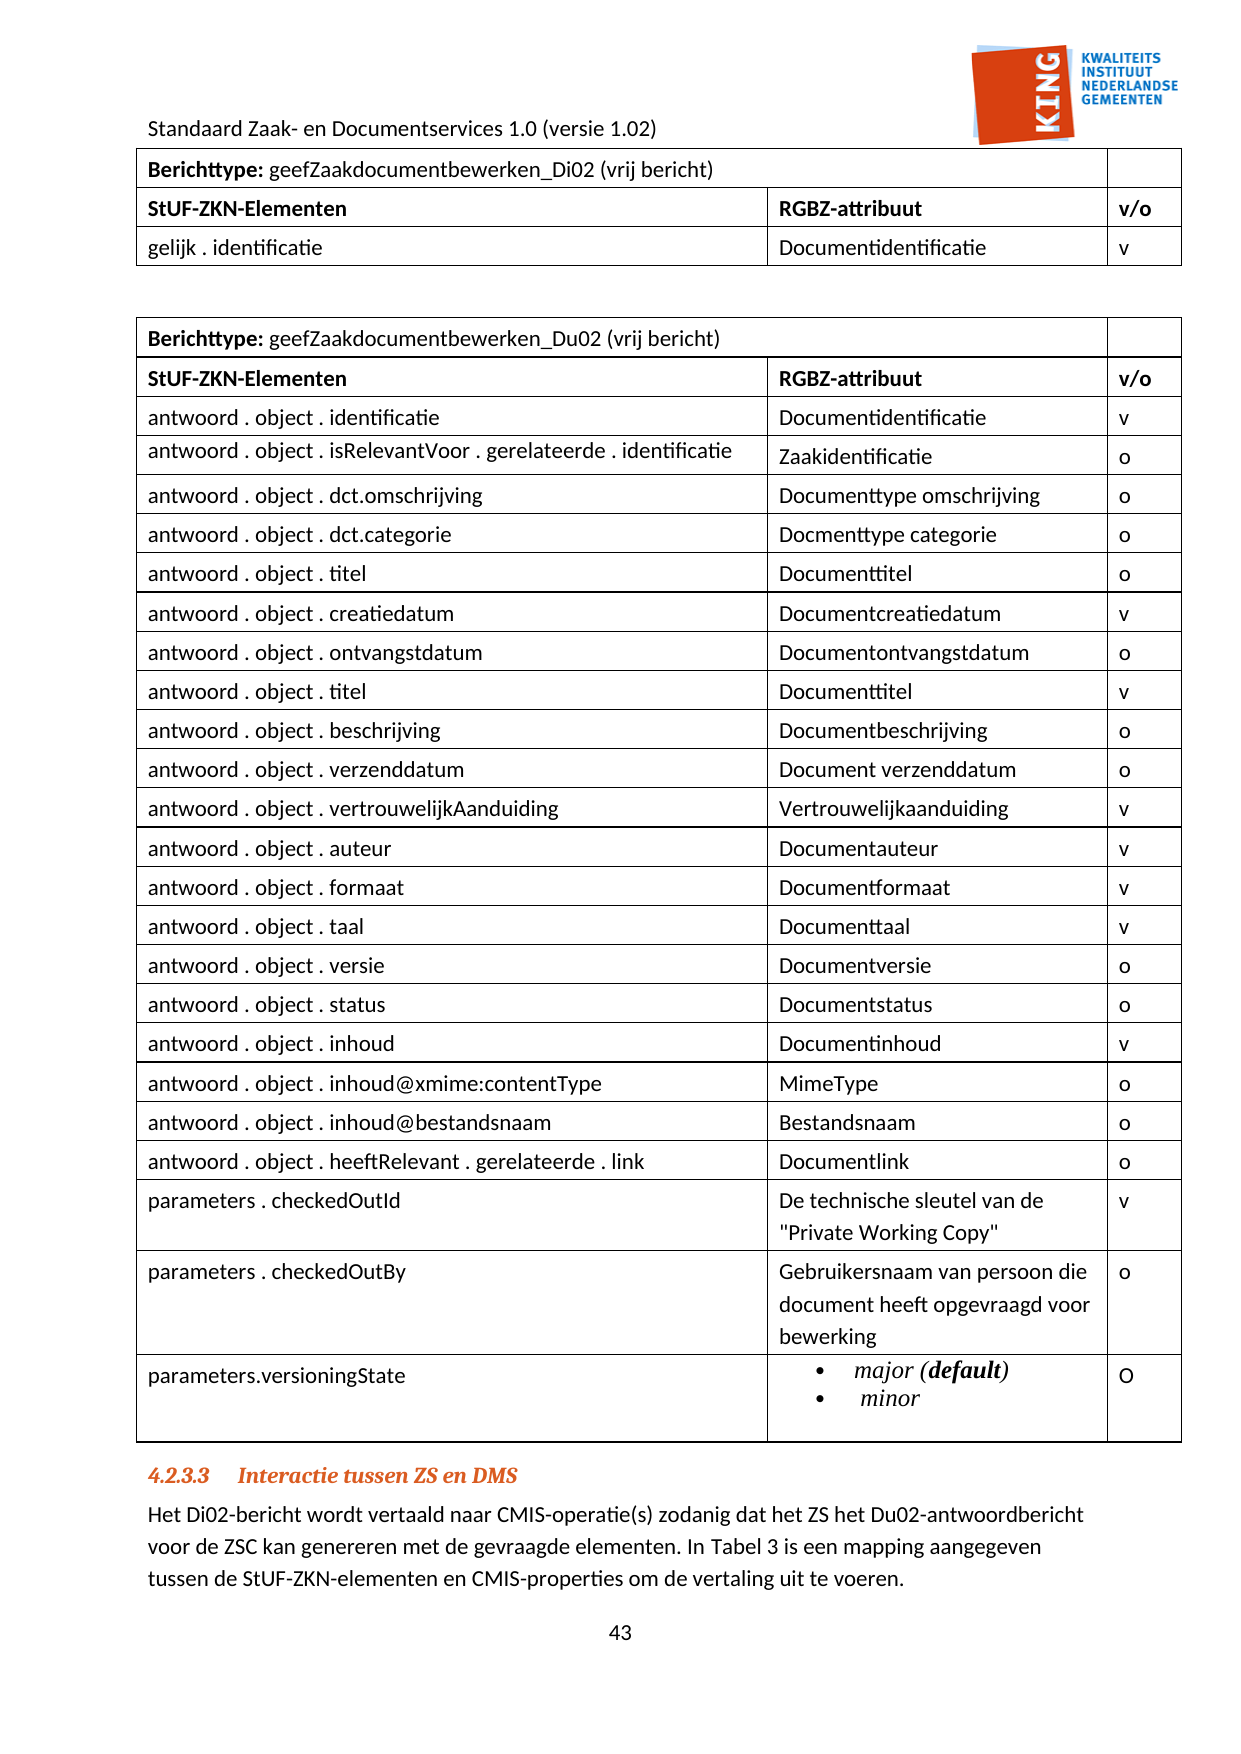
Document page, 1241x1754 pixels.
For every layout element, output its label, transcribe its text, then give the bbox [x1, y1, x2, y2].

table_cell Documentauteur [768, 828, 1107, 866]
table_cell Documentcreatiedatum [768, 593, 1107, 631]
subtitle Interactie tussen ZS en DMS [148, 1463, 1093, 1490]
table_header [1108, 318, 1181, 356]
table_cell o [1108, 553, 1181, 591]
table_cell StUF-ZKN-Elementen [137, 358, 767, 396]
table_cell Bestandsnaam [768, 1102, 1107, 1140]
table_cell v [1108, 671, 1181, 709]
table_cell Documentontvangstdatum [768, 632, 1107, 670]
table_cell Documentbeschrijving [768, 710, 1107, 748]
table_cell Gebruikersnaam van persoon die document heeft opgevraagd voor bewerking [768, 1251, 1107, 1354]
table_cell major (default) minor [768, 1355, 1107, 1441]
table_cell RGBZ-attribuut [768, 188, 1107, 226]
table_cell antwoord . object . heeftRelevant . gerelateerde . link [137, 1141, 767, 1179]
table_cell v [1108, 227, 1181, 265]
table_cell Zaakidentificatie [768, 436, 1107, 474]
table_cell O [1108, 1355, 1181, 1441]
table_cell antwoord . object . inhoud@xmime:contentType [137, 1063, 767, 1101]
table_cell Documentversie [768, 945, 1107, 983]
table_cell antwoord . object . beschrijving [137, 710, 767, 748]
table_cell Documentidentificatie [768, 397, 1107, 435]
table_cell StUF-ZKN-Elementen [137, 188, 767, 226]
table_cell antwoord . object . isRelevantVoor . gerelateerde . identificatie [137, 436, 767, 474]
table_cell antwoord . object . inhoud@bestandsnaam [137, 1102, 767, 1140]
text Het Di02-bericht wordt vertaald naar CMIS-operatie(s) zodanig dat het ZS het Du02-antwoordbericht voor de ZSC kan genereren met de gevraagde elementen. In Tabel 3 is een mapping aangegeven tussen de StUF-ZKN-elementen en CMIS-properties om de vertaling uit te voeren. [148, 1500, 1093, 1592]
table_cell v [1108, 1180, 1181, 1250]
table_cell o [1108, 475, 1181, 513]
table_cell antwoord . object . inhoud [137, 1023, 767, 1061]
table_cell antwoord . object . status [137, 984, 767, 1022]
table_cell Vertrouwelijkaanduiding [768, 788, 1107, 826]
table_cell Document verzenddatum [768, 749, 1107, 787]
table_cell antwoord . object . vertrouwelijkAanduiding [137, 788, 767, 826]
table_header Berichttype: geefZaakdocumentbewerken_Di02 (vrij bericht) [137, 149, 1107, 187]
table_cell parameters.versioningState [137, 1355, 767, 1441]
table_cell o [1108, 436, 1181, 474]
table_cell antwoord . object . titel [137, 553, 767, 591]
table_cell v/o [1108, 358, 1181, 396]
table_cell v [1108, 867, 1181, 905]
table_cell o [1108, 632, 1181, 670]
table_cell Documenttitel [768, 553, 1107, 591]
table_cell antwoord . object . ontvangstdatum [137, 632, 767, 670]
table_cell v [1108, 1023, 1181, 1061]
table_cell o [1108, 1251, 1181, 1354]
table_cell antwoord . object . dct.categorie [137, 514, 767, 552]
table_cell antwoord . object . verzenddatum [137, 749, 767, 787]
table_cell De technische sleutel van de "Private Working Copy" [768, 1180, 1107, 1250]
table_cell Documentstatus [768, 984, 1107, 1022]
table_cell o [1108, 1102, 1181, 1140]
table_cell o [1108, 1063, 1181, 1101]
table_cell parameters . checkedOutBy [137, 1251, 767, 1354]
table_cell o [1108, 710, 1181, 748]
table_cell antwoord . object . dct.omschrijving [137, 475, 767, 513]
table_cell antwoord . object . taal [137, 906, 767, 944]
table_cell o [1108, 984, 1181, 1022]
table_cell Docmenttype categorie [768, 514, 1107, 552]
table_cell antwoord . object . auteur [137, 828, 767, 866]
table_header [1108, 149, 1181, 187]
table_cell o [1108, 1141, 1181, 1179]
table_cell antwoord . object . versie [137, 945, 767, 983]
table_cell Documentidentificatie [768, 227, 1107, 265]
table_cell antwoord . object . creatiedatum [137, 593, 767, 631]
table_cell Documenttitel [768, 671, 1107, 709]
table_cell gelijk . identificatie [137, 227, 767, 265]
table_header Berichttype: geefZaakdocumentbewerken_Du02 (vrij bericht) [137, 318, 1107, 356]
table_cell v [1108, 788, 1181, 826]
table_cell parameters . checkedOutId [137, 1180, 767, 1250]
table_cell v [1108, 593, 1181, 631]
table_cell Documentformaat [768, 867, 1107, 905]
table_cell Documenttype omschrijving [768, 475, 1107, 513]
table_cell o [1108, 945, 1181, 983]
table_cell MimeType [768, 1063, 1107, 1101]
table_cell Documentinhoud [768, 1023, 1107, 1061]
table_cell RGBZ-attribuut [768, 358, 1107, 396]
table_cell v/o [1108, 188, 1181, 226]
table_cell o [1108, 749, 1181, 787]
table_cell v [1108, 906, 1181, 944]
table_cell v [1108, 397, 1181, 435]
table_cell antwoord . object . identificatie [137, 397, 767, 435]
picture [971, 45, 1178, 145]
table_cell antwoord . object . titel [137, 671, 767, 709]
table_cell v [1108, 828, 1181, 866]
table_cell o [1108, 514, 1181, 552]
table_cell Documentlink [768, 1141, 1107, 1179]
table_cell Documenttaal [768, 906, 1107, 944]
table_cell antwoord . object . formaat [137, 867, 767, 905]
